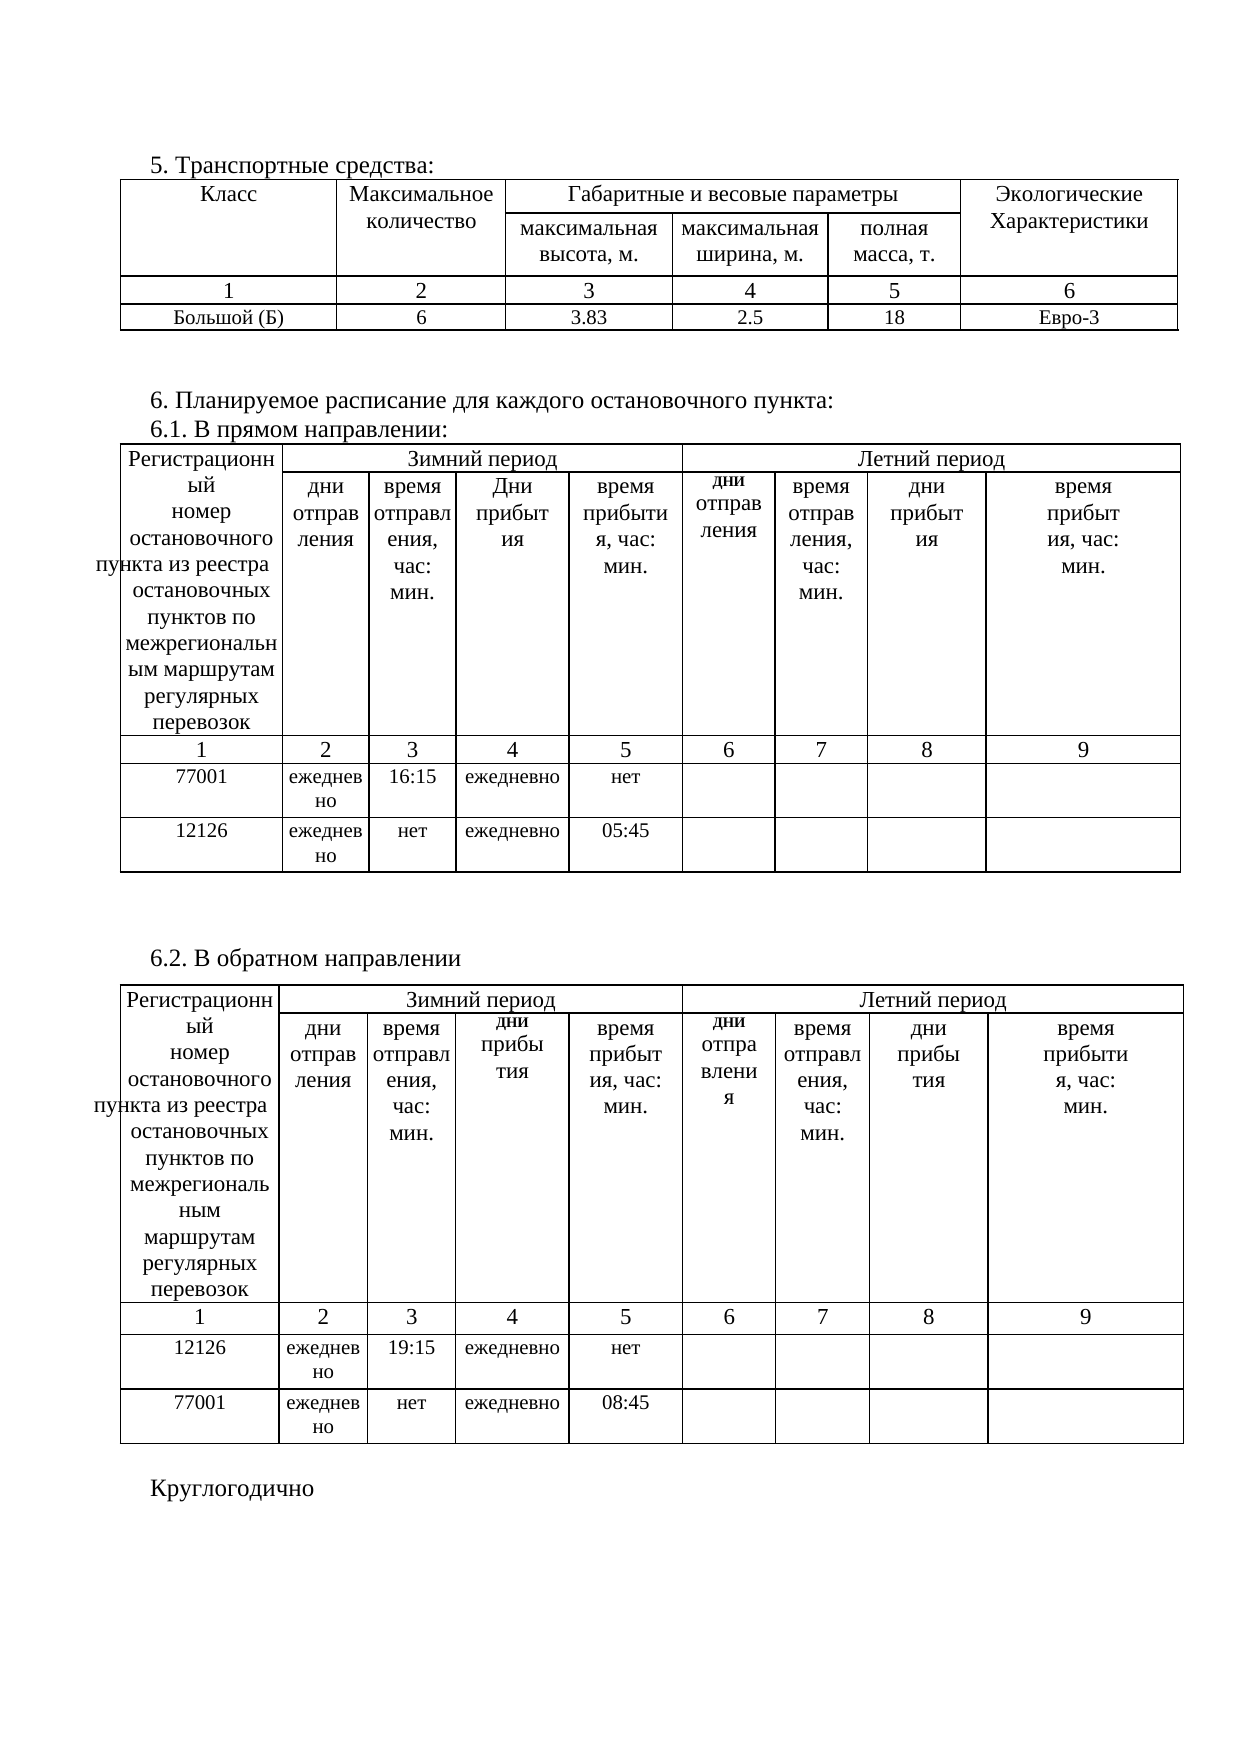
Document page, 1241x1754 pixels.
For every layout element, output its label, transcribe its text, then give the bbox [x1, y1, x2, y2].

text Круглогодично [150, 1473, 1090, 1502]
table_cell максимальная ширина, м. [673, 214, 827, 275]
table_cell 2.5 [673, 305, 827, 329]
table_cell Дни прибыт ия [457, 473, 568, 734]
table_cell нет [570, 1335, 682, 1388]
table_cell [868, 818, 985, 871]
table_cell 9 [987, 736, 1180, 762]
table_cell [683, 1335, 775, 1388]
table_cell [989, 1335, 1183, 1388]
table_header Летний период [683, 445, 1180, 471]
table_header Максимальное количество [337, 180, 505, 275]
table_cell [868, 764, 985, 817]
table_cell 08:45 [570, 1390, 682, 1442]
table_cell 1 [121, 277, 336, 303]
table_header Летний период [683, 986, 1183, 1012]
table_cell 6 [337, 305, 505, 329]
table_cell время прибыти я, час: мин. [570, 473, 682, 734]
table_cell нет [368, 1390, 455, 1442]
table_cell нет [370, 818, 455, 871]
table_cell 4 [457, 736, 568, 762]
table_cell ежедневно [457, 818, 568, 871]
table_cell дни отправ ления [280, 1014, 367, 1302]
table_cell дни прибы тия [870, 1014, 987, 1302]
table_cell 18 [829, 305, 960, 329]
table_cell 2 [337, 277, 505, 303]
table_cell дни отправ ления [283, 473, 368, 734]
table_cell [776, 1390, 869, 1442]
table_cell 4 [673, 277, 827, 303]
table_cell время отправл ения, час: мин. [776, 1014, 869, 1302]
table_cell ежедневно [456, 1335, 568, 1388]
table_cell Большой (Б) [121, 305, 336, 329]
table_cell [870, 1390, 987, 1442]
table_cell время отправл ения, час: мин. [368, 1014, 455, 1302]
table_cell полная масса, т. [829, 214, 960, 275]
table_cell 2 [280, 1303, 367, 1334]
table_cell 9 [989, 1303, 1183, 1334]
table_cell Евро-3 [961, 305, 1177, 329]
table_cell 05:45 [570, 818, 682, 871]
table_header Регистрационный номер остановочного пункта из реестра остановочных пунктов по межрегиональным маршрутам регулярных перевозок [121, 986, 278, 1302]
table_cell 7 [776, 736, 867, 762]
table_cell время прибыт ия, час: мин. [570, 1014, 682, 1302]
table_cell ДНИ отправ ления [683, 473, 774, 734]
table_cell [989, 1390, 1183, 1442]
table_cell время прибыти я, час: мин. [989, 1014, 1183, 1302]
table_cell ежедневно [280, 1335, 367, 1388]
text 6.2. В обратном направлении [150, 943, 1090, 972]
table_cell [683, 764, 774, 817]
table_header Габаритные и весовые параметры [506, 180, 960, 212]
table_cell время отправл ения, час: мин. [370, 473, 455, 734]
table_cell [870, 1335, 987, 1388]
table_cell [776, 764, 867, 817]
table_cell 1 [121, 1303, 278, 1334]
table_cell [683, 1390, 775, 1442]
table_header Класс [121, 180, 336, 275]
table_cell 5 [570, 1303, 682, 1334]
table_cell 12126 [121, 1335, 278, 1388]
table_cell 77001 [121, 1390, 278, 1442]
table_cell 8 [870, 1303, 987, 1334]
table_cell 3 [368, 1303, 455, 1334]
table_cell 6 [683, 1303, 775, 1334]
table_cell [776, 818, 867, 871]
table_cell 3.83 [506, 305, 672, 329]
table_cell [987, 764, 1180, 817]
table_header Экологические Характеристики [961, 180, 1177, 275]
table_cell [683, 818, 774, 871]
table_cell ДНИ отпра влени я [683, 1014, 775, 1302]
table_cell 6 [683, 736, 774, 762]
table_header Регистрационный номер остановочного пункта из реестра остановочных пунктов по межрегиональным маршрутам регулярных перевозок [121, 445, 282, 734]
text 5. Транспортные средства: [150, 150, 1090, 179]
table_cell [987, 818, 1180, 871]
table_cell 3 [506, 277, 672, 303]
table_cell 5 [829, 277, 960, 303]
table_cell нет [570, 764, 682, 817]
table_cell 2 [283, 736, 368, 762]
text 6. Планируемое расписание для каждого остановочного пункта: [150, 386, 1090, 414]
table_cell 4 [456, 1303, 568, 1334]
table_cell максимальная высота, м. [506, 214, 672, 275]
table_header Зимний период [283, 445, 682, 471]
table_cell 12126 [121, 818, 282, 871]
table_cell 3 [370, 736, 455, 762]
table_cell 16:15 [370, 764, 455, 817]
table_cell 19:15 [368, 1335, 455, 1388]
table_cell ДНИ прибы тия [456, 1014, 568, 1302]
table_cell 5 [570, 736, 682, 762]
table_header Зимний период [280, 986, 682, 1012]
table_cell ежедневно [283, 818, 368, 871]
table_cell ежедневно [280, 1390, 367, 1442]
table_cell 1 [121, 736, 282, 762]
table_cell [776, 1335, 869, 1388]
table_cell дни прибыт ия [868, 473, 985, 734]
table_cell ежедневно [456, 1390, 568, 1442]
table_cell ежедневно [457, 764, 568, 817]
table_cell 6 [961, 277, 1177, 303]
table_cell 77001 [121, 764, 282, 817]
table_cell время отправ ления, час: мин. [776, 473, 867, 734]
table_cell время прибыт ия, час: мин. [987, 473, 1180, 734]
table_cell 8 [868, 736, 985, 762]
text 6.1. В прямом направлении: [150, 414, 1090, 443]
table_cell ежедневно [283, 764, 368, 817]
table_cell 7 [776, 1303, 869, 1334]
